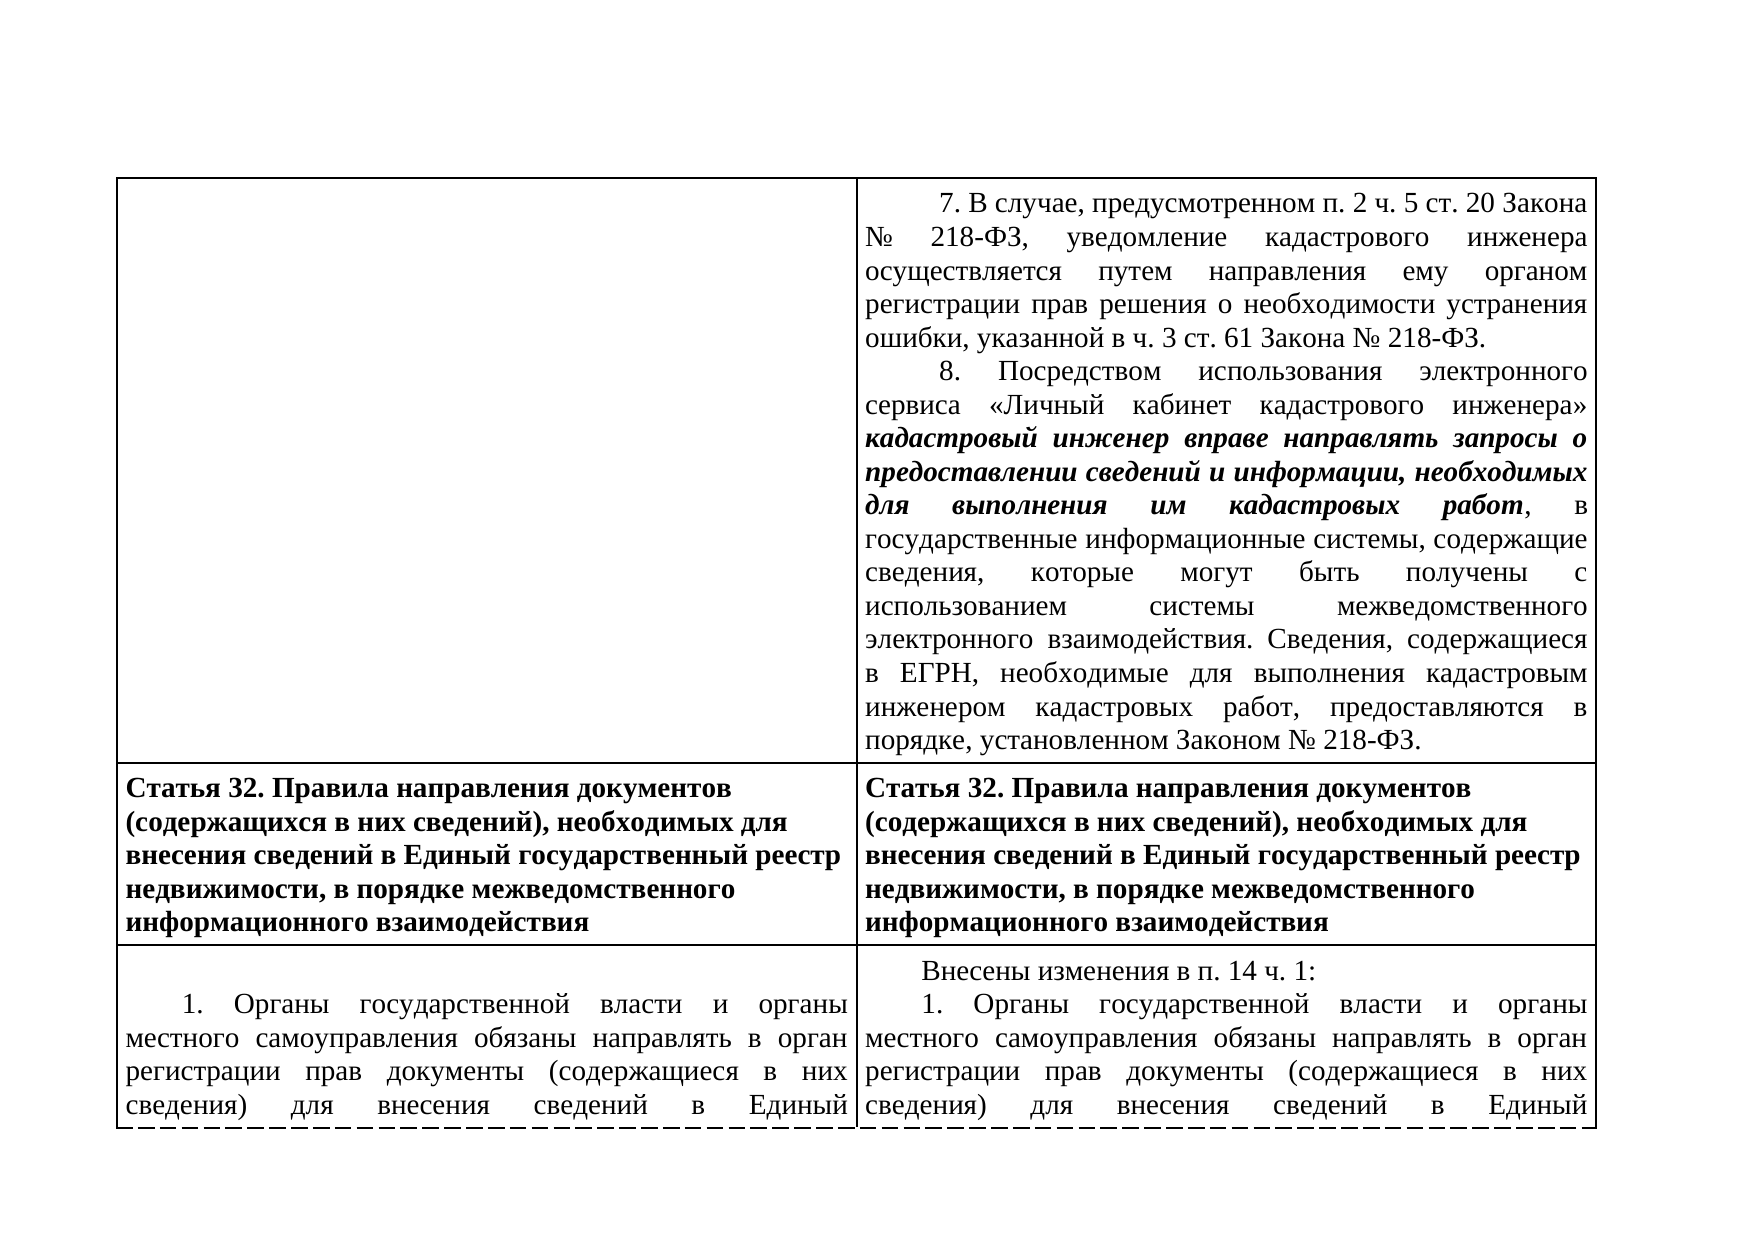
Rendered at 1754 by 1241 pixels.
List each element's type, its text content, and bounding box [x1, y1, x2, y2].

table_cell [118, 946, 856, 1127]
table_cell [858, 946, 1595, 1127]
table_cell Статья 32. Правила направления документов (содержащихся в них сведений), необходимых для внесения сведений в Единый государственный реестр недвижимости, в порядке межведомственного информационного взаимодействия [118, 764, 856, 944]
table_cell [858, 179, 1595, 762]
table_cell Статья 32. Правила направления документов (содержащихся в них сведений), необходимых для внесения сведений в Единый государственный реестр недвижимости, в порядке межведомственного информационного взаимодействия [858, 764, 1595, 944]
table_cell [118, 179, 856, 762]
